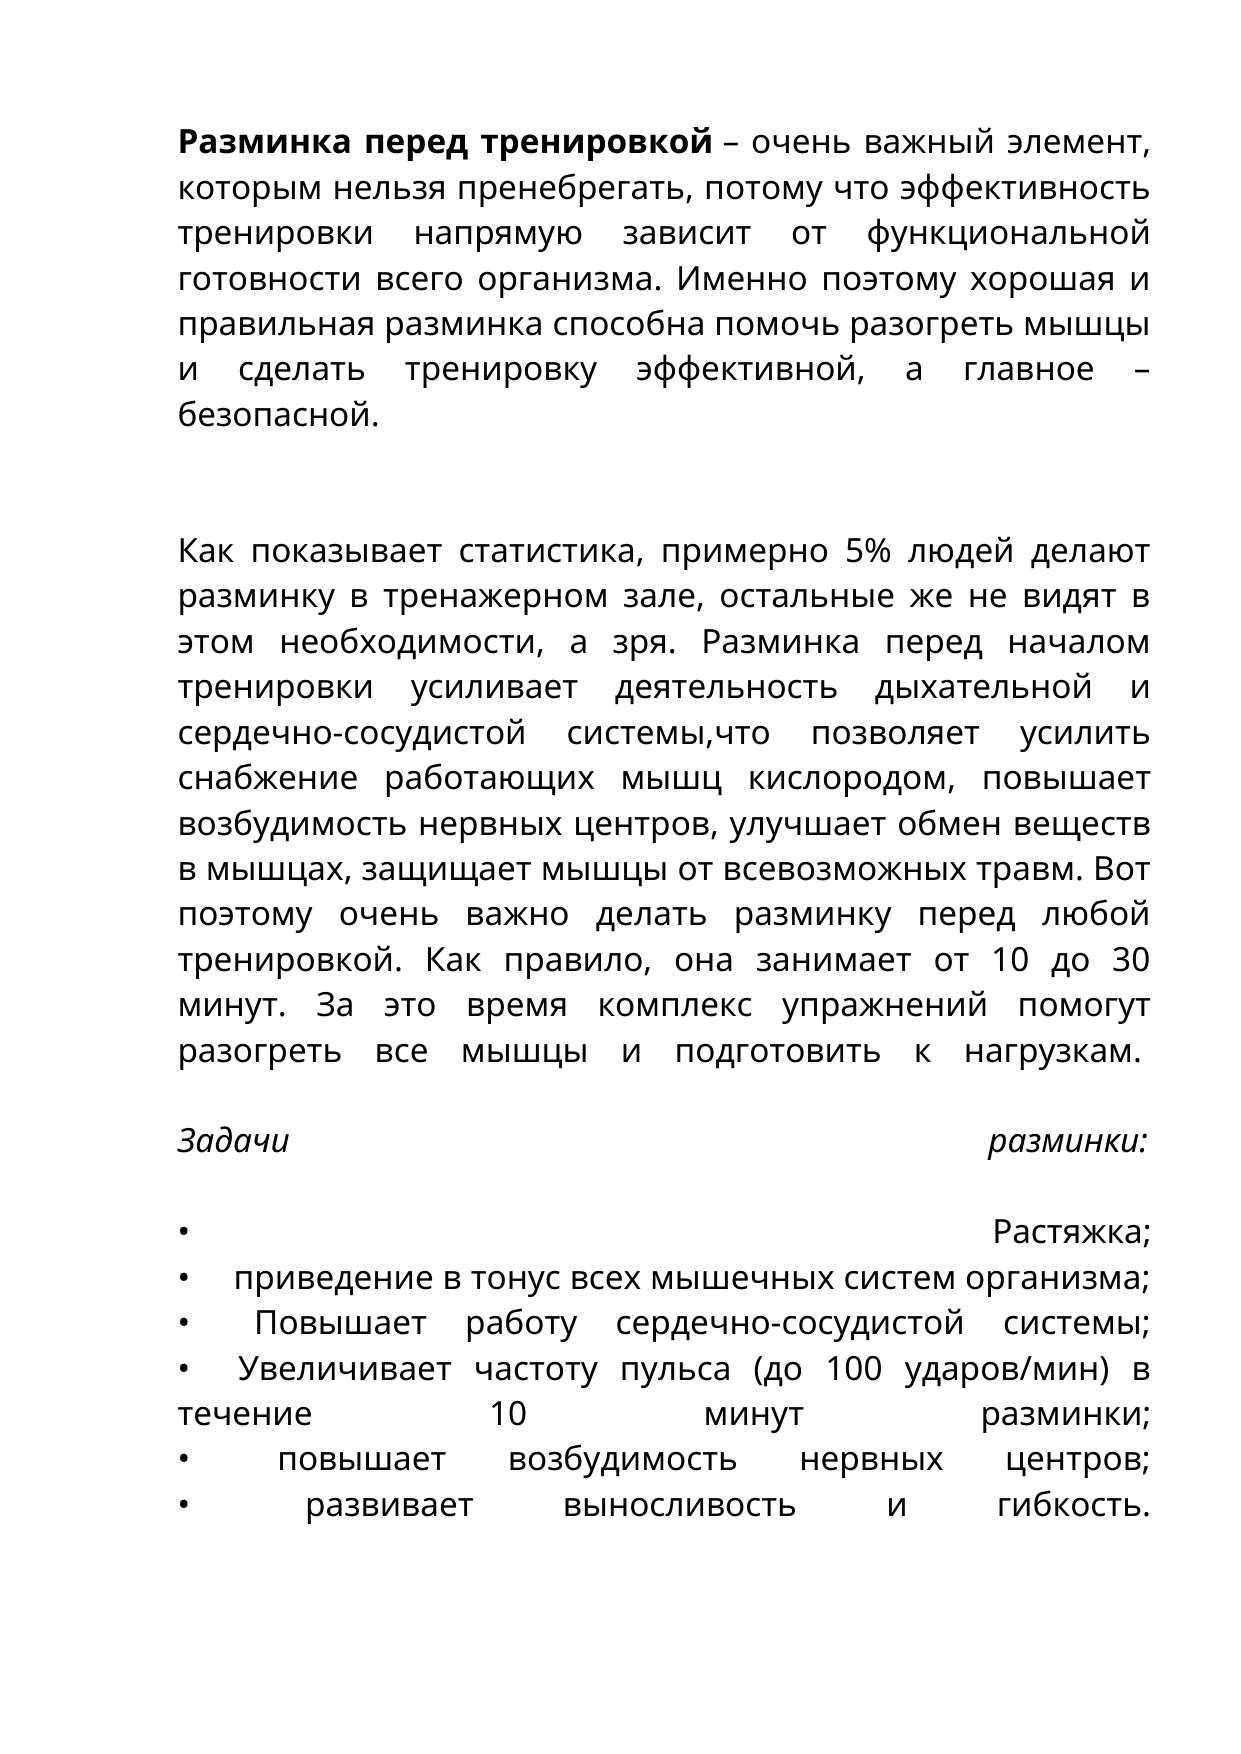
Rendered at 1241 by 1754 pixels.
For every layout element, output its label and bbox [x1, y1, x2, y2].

text [177, 118, 1152, 1571]
